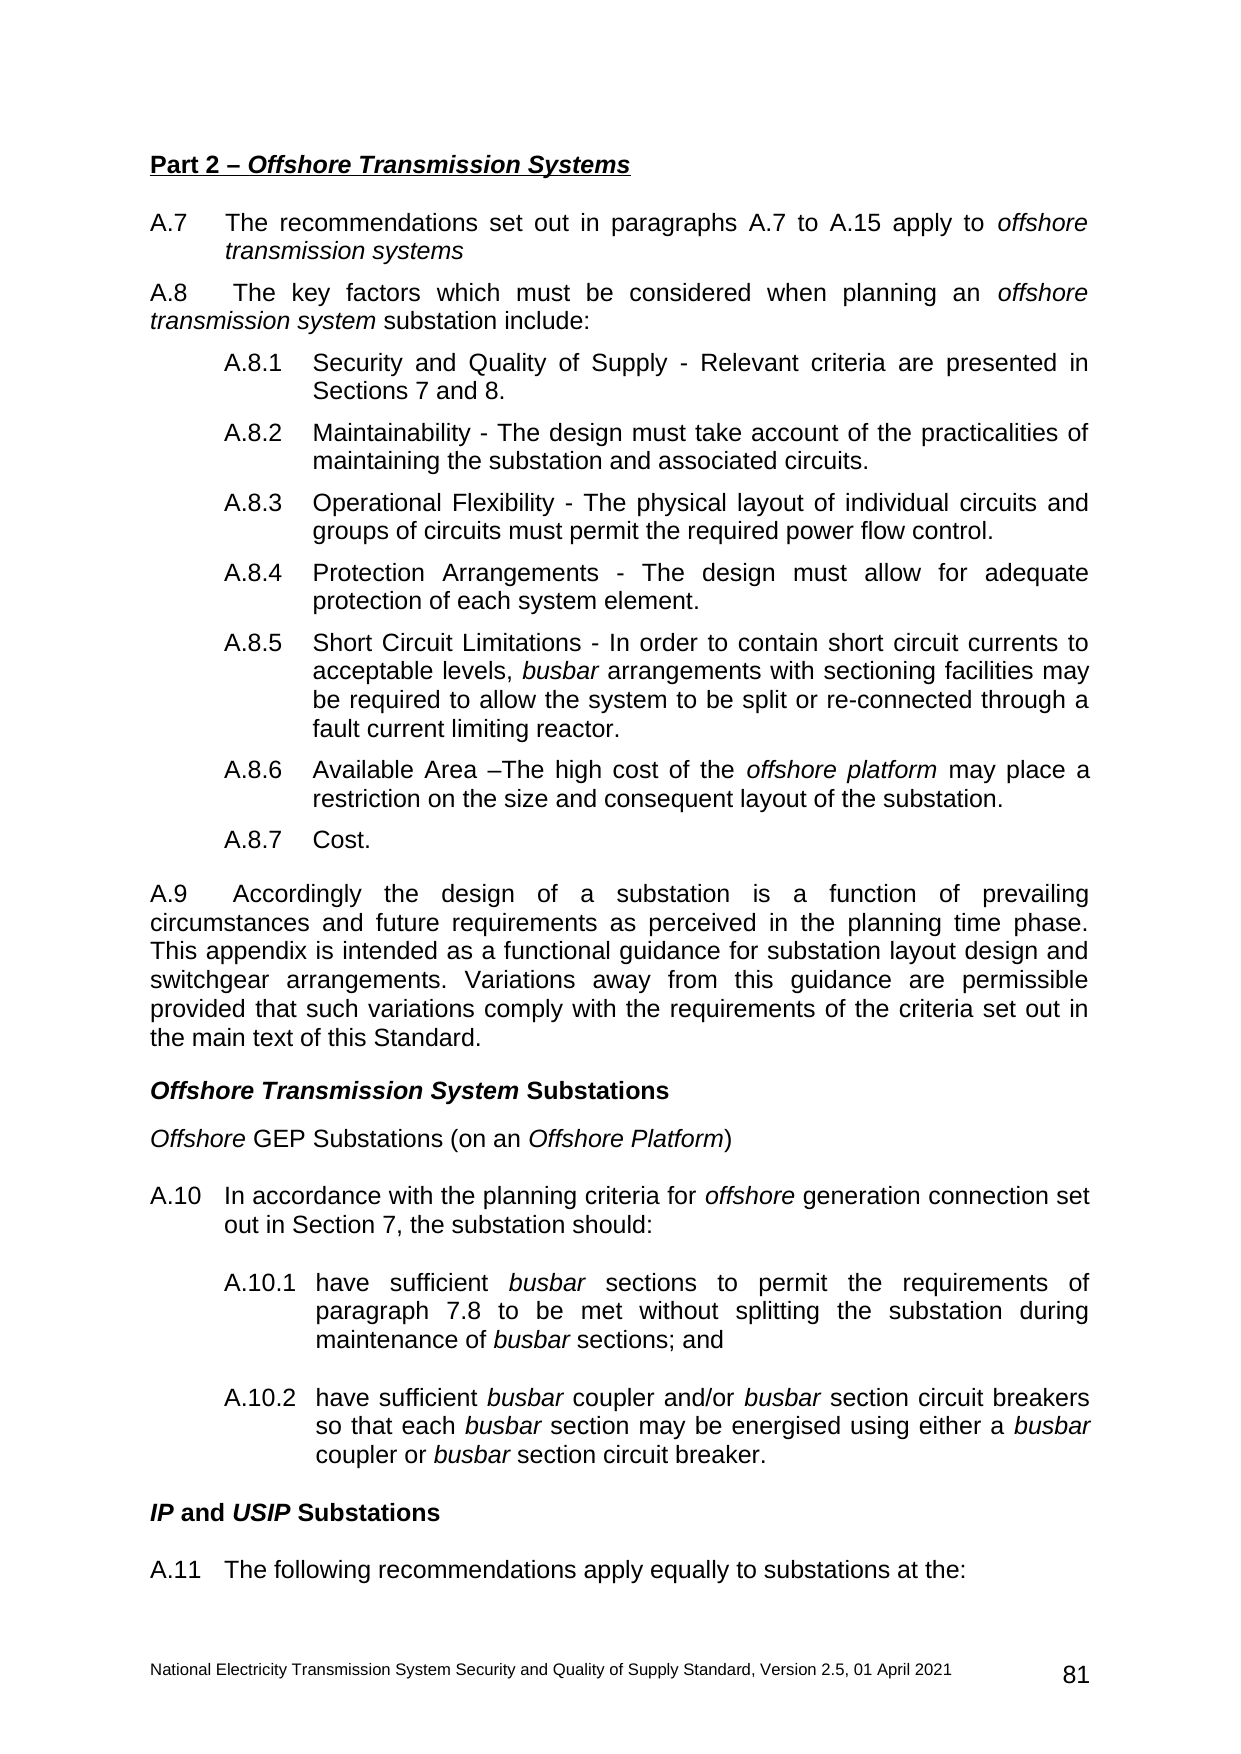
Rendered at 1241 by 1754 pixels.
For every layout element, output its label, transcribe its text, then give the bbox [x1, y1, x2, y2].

list A.8.7 Cost. [224, 825, 1090, 854]
list A.8.3 Operational Flexibility - The physical layout of individual circuits and groups of circuits must permit the required power flow control. [224, 487, 1090, 545]
list A.8 The key factors which must be considered when planning an offshore transmission system substation include: [150, 277, 1090, 335]
list A.8.6 Available Area –The high cost of the offshore platform may place a restriction on the size and consequent layout of the substation. [224, 755, 1090, 812]
list A.8.4 Protection Arrangements - The design must allow for adequate protection of each system element. [224, 557, 1090, 615]
text IP and USIP Substations [150, 1497, 1090, 1526]
list A.8.2 Maintainability - The design must take account of the practicalities of maintaining the substation and associated circuits. [224, 417, 1090, 475]
text Offshore GEP Substations (on an Offshore Platform) [150, 1124, 1090, 1152]
list A.8.1 Security and Quality of Supply - Relevant criteria are presented in Sections 7 and 8. [224, 347, 1090, 405]
list A.9 Accordingly the design of a substation is a function of prevailing circumstances and future requirements as perceived in the planning time phase. This appendix is intended as a functional guidance for substation layout design and switchgear arrangements. Variations away from this guidance are permissible provided that such variations comply with the requirements of the criteria set out in the main text of this Standard. [150, 879, 1090, 1051]
text Part 2 – Offshore Transmission Systems [150, 150, 1090, 179]
text A.7 The recommendations set out in paragraphs A.7 to A.15 apply to offshore transmission systems [150, 207, 1090, 265]
subtitle Offshore Transmission System Substations [150, 1076, 1090, 1105]
list A.8.5 Short Circuit Limitations - In order to contain short circuit currents to acceptable levels, busbar arrangements with sectioning facilities may be required to allow the system to be split or re-connected through a fault current limiting reactor. [224, 627, 1090, 742]
text A.10.2 have sufficient busbar coupler and/or busbar section circuit breakers so that each busbar section may be energised using either a busbar coupler or busbar section circuit breaker. [224, 1382, 1090, 1469]
text A.10 In accordance with the planning criteria for offshore generation connection set out in Section 7, the substation should: [150, 1181, 1090, 1239]
text A.11 The following recommendations apply equally to substations at the: [150, 1555, 1090, 1584]
text A.10.1 have sufficient busbar sections to permit the requirements of paragraph 7.8 to be met without splitting the substation during maintenance of busbar sections; and [224, 1267, 1090, 1354]
